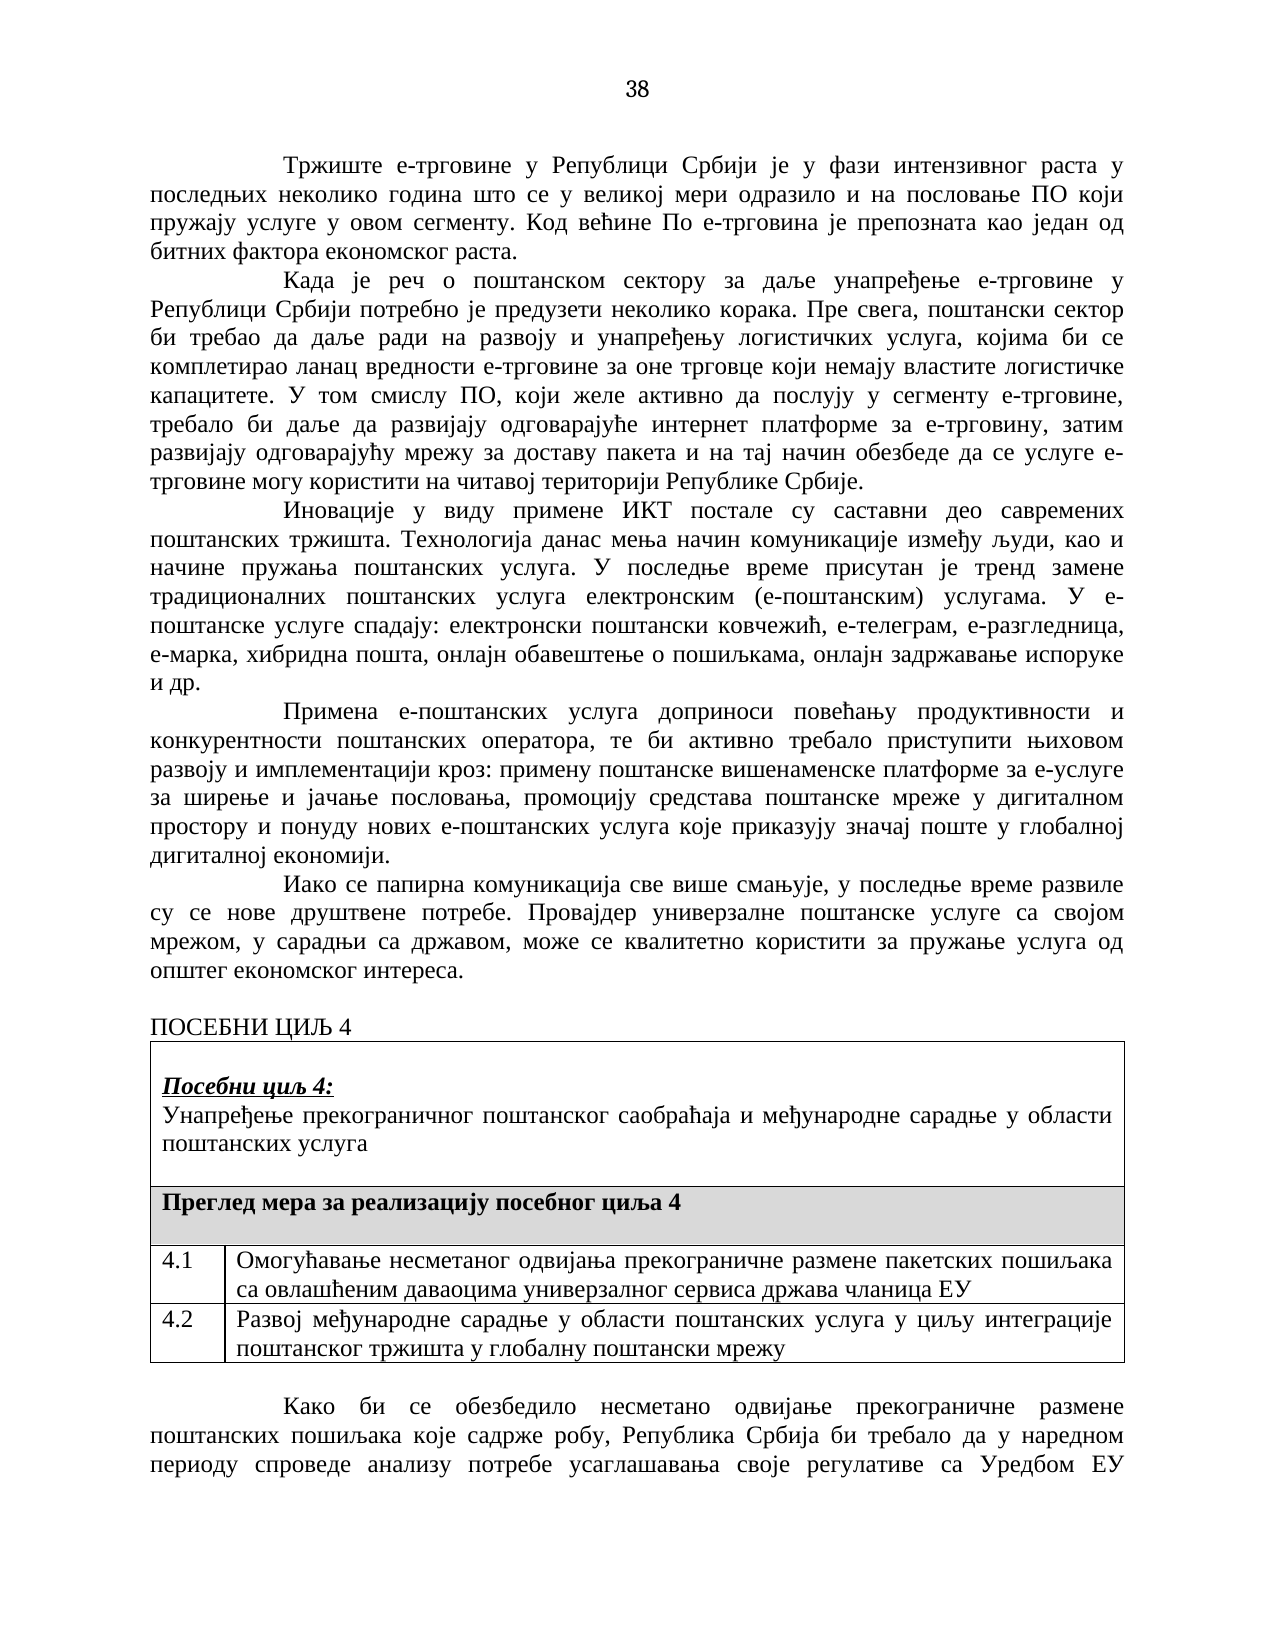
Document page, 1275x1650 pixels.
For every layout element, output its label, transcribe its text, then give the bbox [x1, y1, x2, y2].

text Иако се папирна комуникација све више смањује, у последње време развиле су се нове друштвене потребе. Провајдер универзалне поштанске услуге са својом мрежом, у сарадњи са државом, може се квалитетно користити за пружање услуга од општег економског интереса. [150, 869, 1125, 984]
text Када је реч о поштанском сектору за даље унапређење е-трговине у Републици Србији потребно је предузети неколико корака. Пре свега, поштански сектор би требао да даље ради на развоју и унапређењу логистичких услуга, којима би се комплетирао ланац вредности е-трговине за оне трговце који немају властите логистичке капацитете. У том смислу ПО, који желе активно да послују у сегменту е-трговине, требало би даље да развијају одговарајуће интернет платформе за е-трговину, затим развијају одговарајућу мрежу за доставу пакета и на тај начин обезбеде да се услуге е-трговине могу користити на читавој територији Републике Србије. [150, 265, 1125, 495]
subtitle ПОСЕБНИ ЦИЉ 4 [150, 1012, 1125, 1041]
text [150, 1391, 1125, 1478]
text Тржиште е-трговине у Републици Србији је у фази интензивног раста у последњих неколико година што се у великој мери одразило и на пословање ПО који пружају услуге у овом сегменту. Код већине По е-трговина је препозната као један од битних фактора економског раста. [150, 150, 1125, 265]
table_cell 4.1 [151, 1246, 224, 1303]
table_header Посебни циљ 4: Унапређење прекограничног поштанског саобраћаја и међународне сарадње у области поштанских услуга [151, 1042, 1124, 1186]
text Примена е-поштанских услуга доприноси повећању продуктивности и конкурентности поштанских оператора, те би активно требало приступити њиховом развоју и имплементацији кроз: примену поштанске вишенаменске платформе за е-услуге за ширење и јачање пословања, промоцију средстава поштанске мреже у дигиталном простору и понуду нових е-поштанских услуга које приказују значај поште у глобалној дигиталној економији. [150, 696, 1125, 869]
table_cell Преглед мера за реализацију посебног циља 4 [151, 1187, 1124, 1244]
text Иновације у виду примене ИКТ постале су саставни део савремених поштанских тржишта. Технологија данас мења начин комуникације између људи, као и начине пружања поштанских услуга. У последње време присутан је тренд замене традиционалних поштанских услуга електронским (е-поштанским) услугама. У е-поштанске услуге спадају: електронски поштански ковчежић, е-телеграм, е-разгледница, е-марка, хибридна пошта, онлајн обавештење о пошиљкама, онлајн задржавање испоруке и др. [150, 495, 1125, 696]
table_cell Развој међународне сарадње у области поштанских услуга у циљу интеграције поштанског тржишта у глобалну поштански мрежу [226, 1304, 1124, 1362]
table_cell 4.2 [151, 1304, 224, 1362]
table_cell Омогућавање несметаног одвијања прекограничне размене пакетских пошиљака са овлашћеним даваоцима универзалног сервиса држава чланица ЕУ [226, 1246, 1124, 1303]
